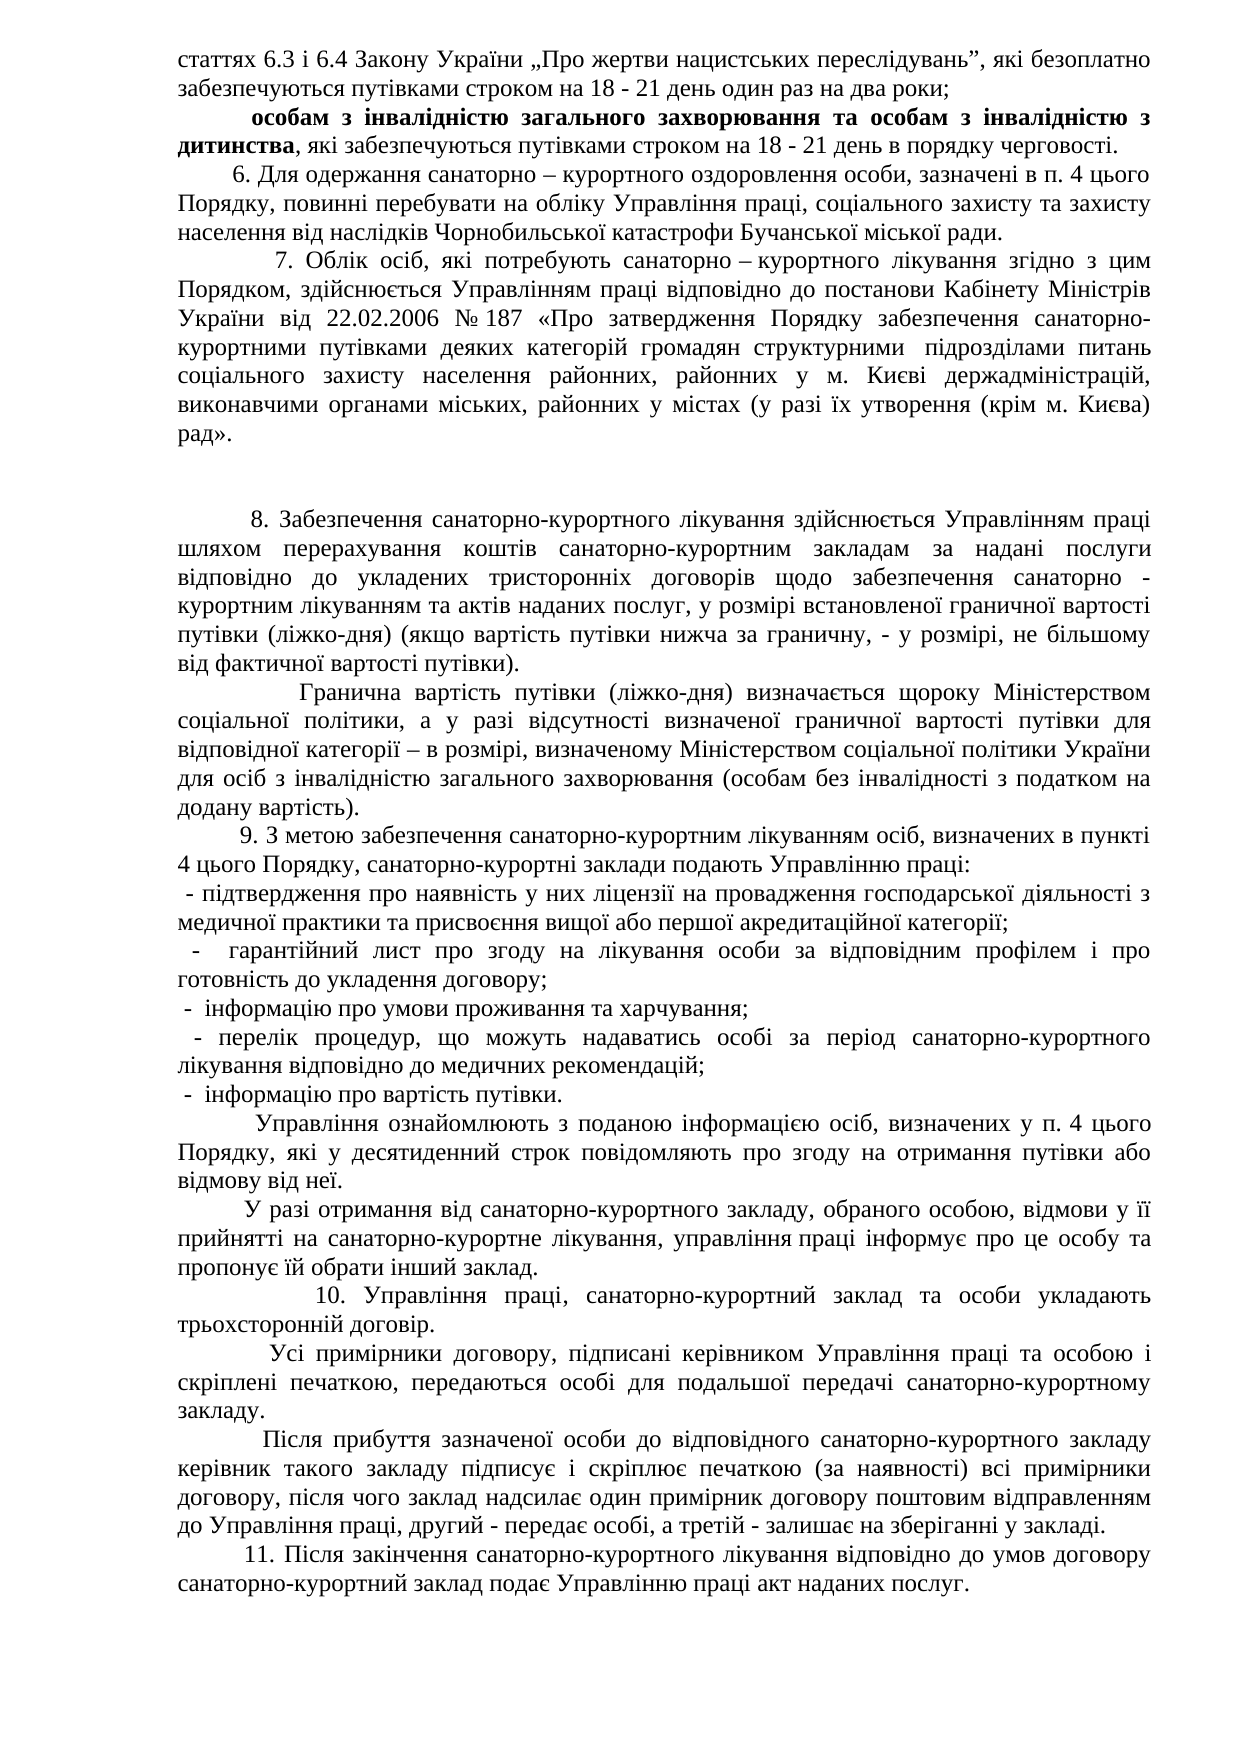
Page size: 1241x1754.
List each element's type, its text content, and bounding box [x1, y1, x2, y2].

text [177, 44, 1152, 102]
text Після прибуття зазначеної особи до відповідного санаторно-курортного закладу керівник такого закладу підписує і скріплює печаткою (за наявності) всі примірники договору, після чого заклад надсилає один примірник договору поштовим відправленням до Управління праці, другий - передає особі, а третій - залишає на зберіганні у закладі. [177, 1424, 1152, 1539]
text 11. Після закінчення санаторно-курортного лікування відповідно до умов договору санаторно-курортний заклад подає Управлінню праці акт наданих послуг. [177, 1539, 1152, 1597]
text 10. Управління праці, санаторно-курортний заклад та особи укладають трьохсторонній договір. [177, 1281, 1152, 1338]
text 6. Для одержання санаторно – курортного оздоровлення особи, зазначені в п. 4 цього Порядку, повинні перебувати на обліку Управління праці, соціального захисту та захисту населення від наслідків Чорнобильської катастрофи Бучанської міської ради. [177, 159, 1152, 246]
text особам з інвалідністю загального захворювання та особам з інвалідністю з дитинства, які забезпечуються путівками строком на 18 - 21 день в порядку черговості. [177, 102, 1152, 159]
text - інформацію про умови проживання та харчування; [177, 993, 1152, 1022]
text Управління ознайомлюють з поданою інформацією осіб, визначених у п. 4 цього Порядку, які у десятиденний строк повідомляють про згоду на отримання путівки або відмову від неї. [177, 1108, 1152, 1194]
text 9. З метою забезпечення санаторно-курортним лікуванням осіб, визначених в пункті 4 цього Порядку, санаторно-курортні заклади подають Управлінню праці: [177, 821, 1152, 878]
text Гранична вартість путівки (ліжко-дня) визначається щороку Міністерством соціальної політики, а у разі відсутності визначеної граничної вартості путівки для відповідної категорії – в розмірі, визначеному Міністерством соціальної політики України для осіб з інвалідністю загального захворювання (особам без інвалідності з податком на додану вартість). [177, 677, 1152, 821]
text - перелік процедур, що можуть надаватись особі за період санаторно-курортного лікування відповідно до медичних рекомендацій; [177, 1022, 1152, 1079]
text 7. Облік осіб, які потребують санаторно – курортного лікування згідно з цим Порядком, здійснюється Управлінням праці відповідно до постанови Кабінету Міністрів України від 22.02.2006 № 187 «Про затвердження Порядку забезпечення санаторно-курортними путівками деяких категорій громадян структурними підрозділами питань соціального захисту населення районних, районних у м. Києві держадміністрацій, виконавчими органами міських, районних у містах (у разі їх утворення (крім м. Києва) рад». [177, 246, 1152, 447]
text - підтвердження про наявність у них ліцензії на провадження господарської діяльності з медичної практики та присвоєння вищої або першої акредитаційної категорії; [177, 878, 1152, 936]
text Усі примірники договору, підписані керівником Управління праці та особою і скріплені печаткою, передаються особі для подальшої передачі санаторно-курортному закладу. [177, 1338, 1152, 1424]
text У разі отримання від санаторно-курортного закладу, обраного особою, відмови у її прийнятті на санаторно-курортне лікування, управління праці інформує про це особу та пропонує їй обрати інший заклад. [177, 1194, 1152, 1281]
text - гарантійний лист про згоду на лікування особи за відповідним профілем і про готовність до укладення договору; [177, 936, 1152, 993]
text - інформацію про вартість путівки. [177, 1079, 1152, 1108]
text 8. Забезпечення санаторно-курортного лікування здійснюється Управлінням праці шляхом перерахування коштів санаторно-курортним закладам за надані послуги відповідно до укладених тристоронніх договорів щодо забезпечення санаторно - курортним лікуванням та актів наданих послуг, у розмірі встановленої граничної вартості путівки (ліжко-дня) (якщо вартість путівки нижча за граничну, - у розмірі, не більшому від фактичної вартості путівки). [177, 504, 1152, 677]
